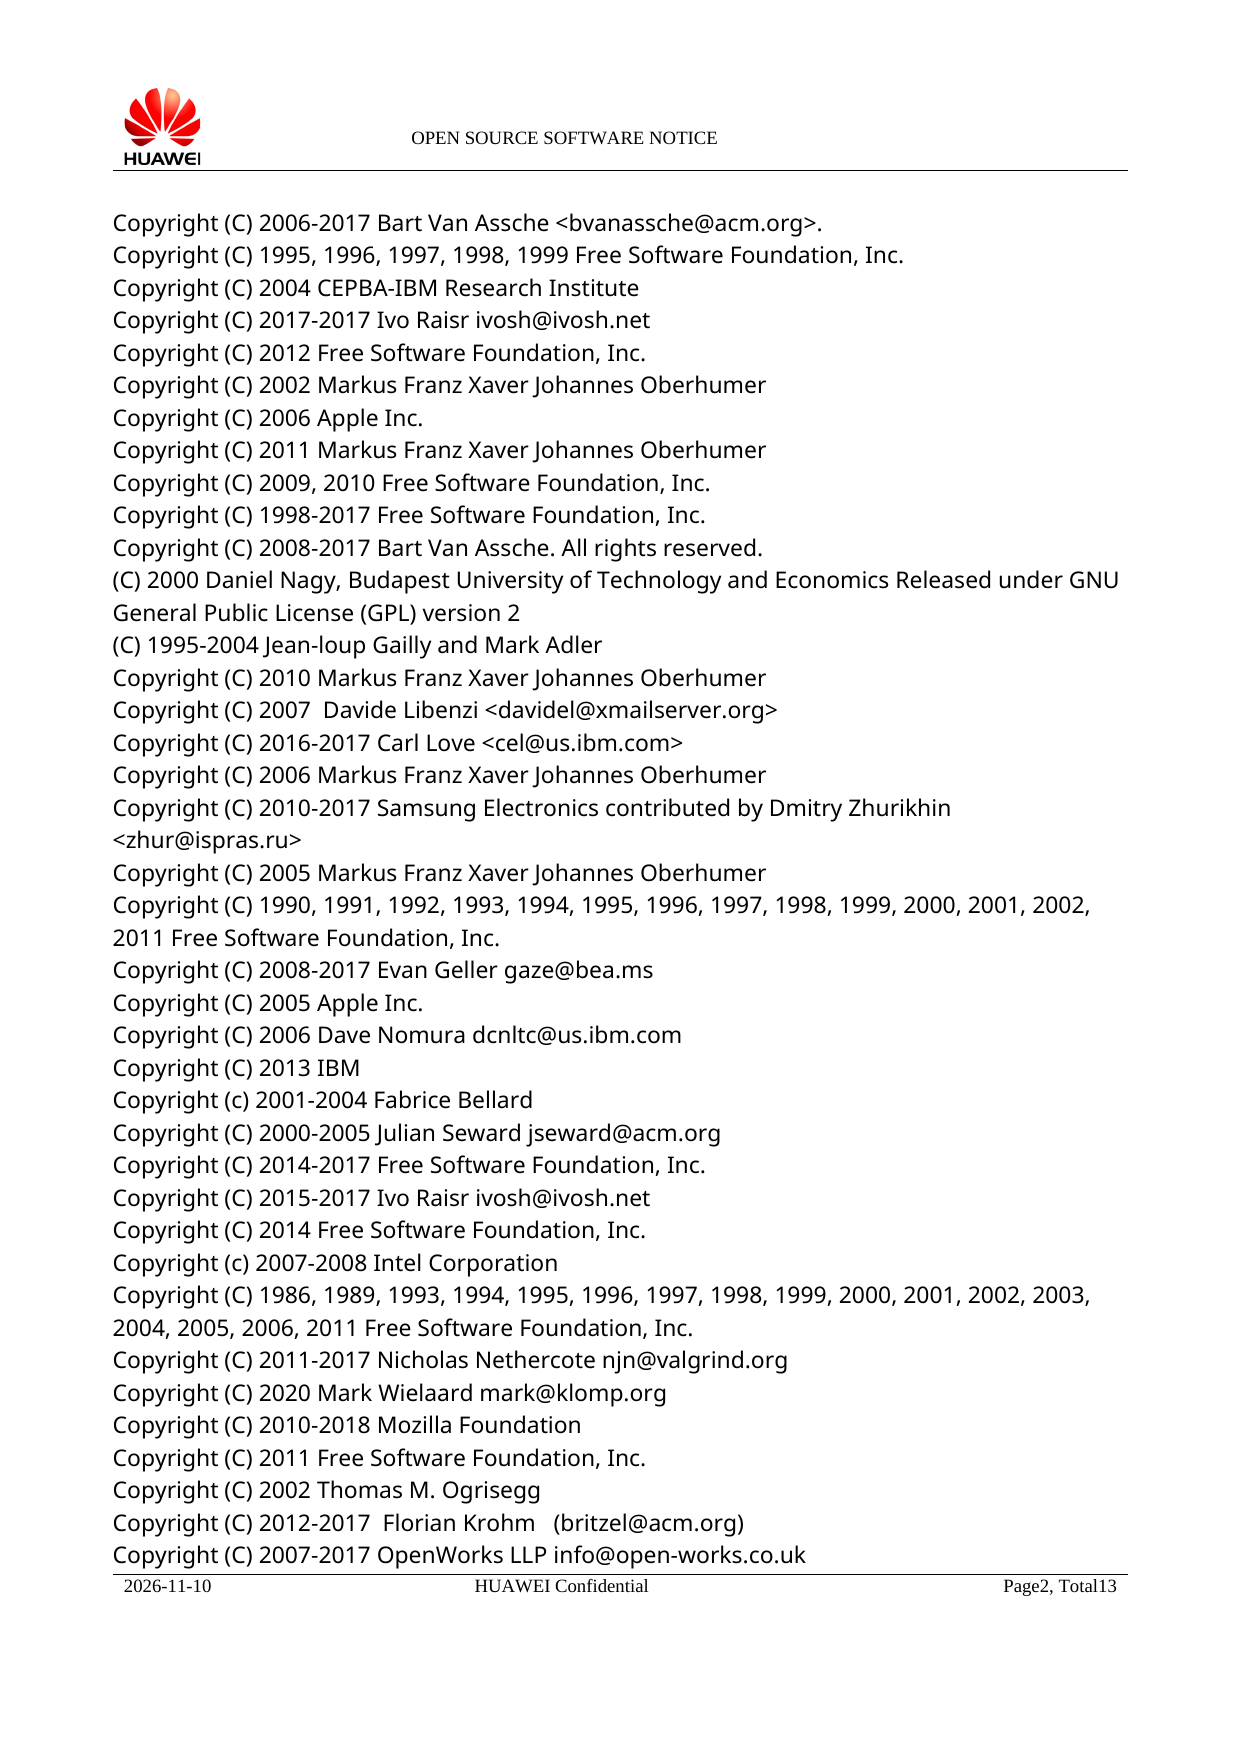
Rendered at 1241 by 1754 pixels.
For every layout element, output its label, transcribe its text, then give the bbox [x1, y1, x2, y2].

picture [124, 88, 201, 165]
